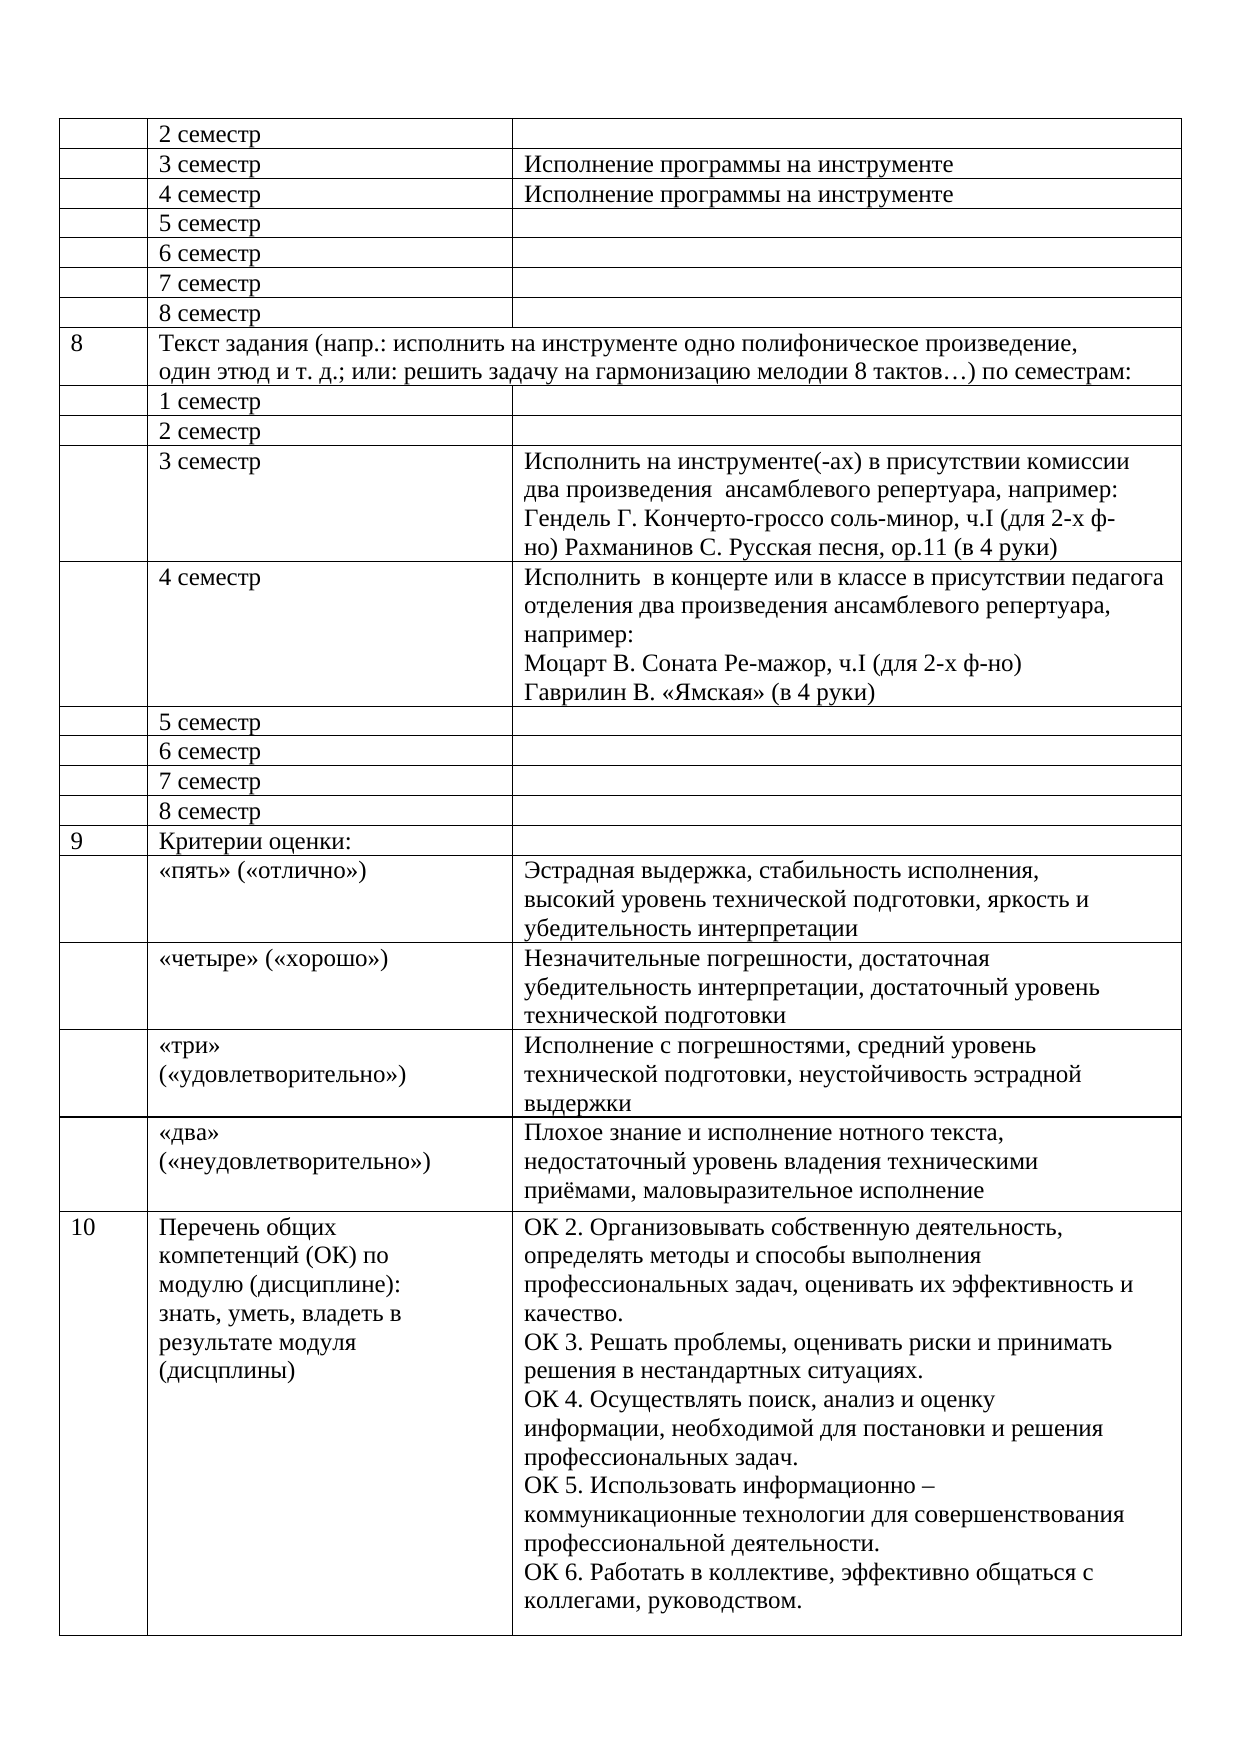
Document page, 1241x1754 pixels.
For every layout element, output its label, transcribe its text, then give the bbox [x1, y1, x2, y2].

table_cell [60, 119, 147, 148]
table_cell [513, 119, 1181, 148]
table_cell [513, 298, 1181, 327]
table_cell 5 семестр [148, 209, 512, 237]
table_cell «три» («удовлетворительно») [148, 1030, 512, 1116]
table_cell [513, 707, 1181, 735]
table_cell [513, 796, 1181, 825]
table_cell [60, 179, 147, 207]
table_cell [513, 268, 1181, 297]
table_cell 3 семестр [148, 446, 512, 561]
table_cell [513, 209, 1181, 237]
table_cell [60, 209, 147, 237]
table_cell [60, 238, 147, 267]
table_cell «четыре» («хорошо») [148, 943, 512, 1029]
table_cell Исполнить в концерте или в классе в присутствии педагога отделения два произведения ансамблевого репертуара, например: Моцарт В. Соната Ре-мажор, ч.I (для 2-х ф-но) Гаврилин В. «Ямская» (в 4 руки) [513, 562, 1181, 706]
table_cell [60, 707, 147, 735]
table_cell [60, 446, 147, 561]
table_cell 8 семестр [148, 298, 512, 327]
table_cell Исполнение с погрешностями, средний уровень технической подготовки, неустойчивость эстрадной выдержки [513, 1030, 1181, 1116]
table_cell Незначительные погрешности, достаточная убедительность интерпретации, достаточный уровень технической подготовки [513, 943, 1181, 1029]
table_cell [60, 736, 147, 765]
table_cell 9 [60, 826, 147, 854]
table_cell Исполнение программы на инструменте [513, 179, 1181, 207]
table_cell [60, 796, 147, 825]
table_cell 7 семестр [148, 766, 512, 795]
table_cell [513, 1212, 1181, 1635]
table_cell [60, 149, 147, 178]
table_cell «пять» («отлично») [148, 856, 512, 942]
table_cell [513, 766, 1181, 795]
table_cell 2 семестр [148, 119, 512, 148]
table_cell 8 [60, 328, 147, 385]
table_cell Исполнить на инструменте(-ах) в присутствии комиссии два произведения ансамблевого репертуара, например: Гендель Г. Кончерто-гроссо соль-минор, ч.I (для 2-х ф-но) Рахманинов С. Русская песня, ор.11 (в 4 руки) [513, 446, 1181, 561]
table_cell 1 семестр [148, 386, 512, 415]
table_cell 4 семестр [148, 179, 512, 207]
table_cell [60, 766, 147, 795]
table_cell [60, 1118, 147, 1211]
table_cell [60, 856, 147, 942]
table_cell Критерии оценки: [148, 826, 512, 854]
table_cell «два» («неудовлетворительно») [148, 1118, 512, 1211]
table_cell 4 семестр [148, 562, 512, 706]
table_cell 2 семестр [148, 416, 512, 445]
table_cell 8 семестр [148, 796, 512, 825]
table_cell 6 семестр [148, 736, 512, 765]
table_cell [60, 416, 147, 445]
table_cell [60, 562, 147, 706]
table_cell [513, 736, 1181, 765]
table_cell 10 [60, 1212, 147, 1635]
table_cell [60, 1030, 147, 1116]
table_cell Эстрадная выдержка, стабильность исполнения, высокий уровень технической подготовки, яркость и убедительность интерпретации [513, 856, 1181, 942]
table_cell [60, 943, 147, 1029]
table_cell [60, 268, 147, 297]
table_cell 3 семестр [148, 149, 512, 178]
table_cell 7 семестр [148, 268, 512, 297]
table_cell [513, 826, 1181, 854]
table_cell [513, 416, 1181, 445]
table_cell Исполнение программы на инструменте [513, 149, 1181, 178]
table_cell Плохое знание и исполнение нотного текста, недостаточный уровень владения техническими приёмами, маловыразительное исполнение [513, 1118, 1181, 1211]
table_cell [148, 1212, 512, 1635]
table_cell 5 семестр [148, 707, 512, 735]
table_cell [513, 238, 1181, 267]
table_cell Текст задания (напр.: исполнить на инструменте одно полифоническое произведение, один этюд и т. д.; или: решить задачу на гармонизацию мелодии 8 тактов…) по семестрам: [148, 328, 1181, 385]
table_cell [513, 386, 1181, 415]
table_cell [60, 386, 147, 415]
table_cell [60, 298, 147, 327]
table_cell 6 семестр [148, 238, 512, 267]
